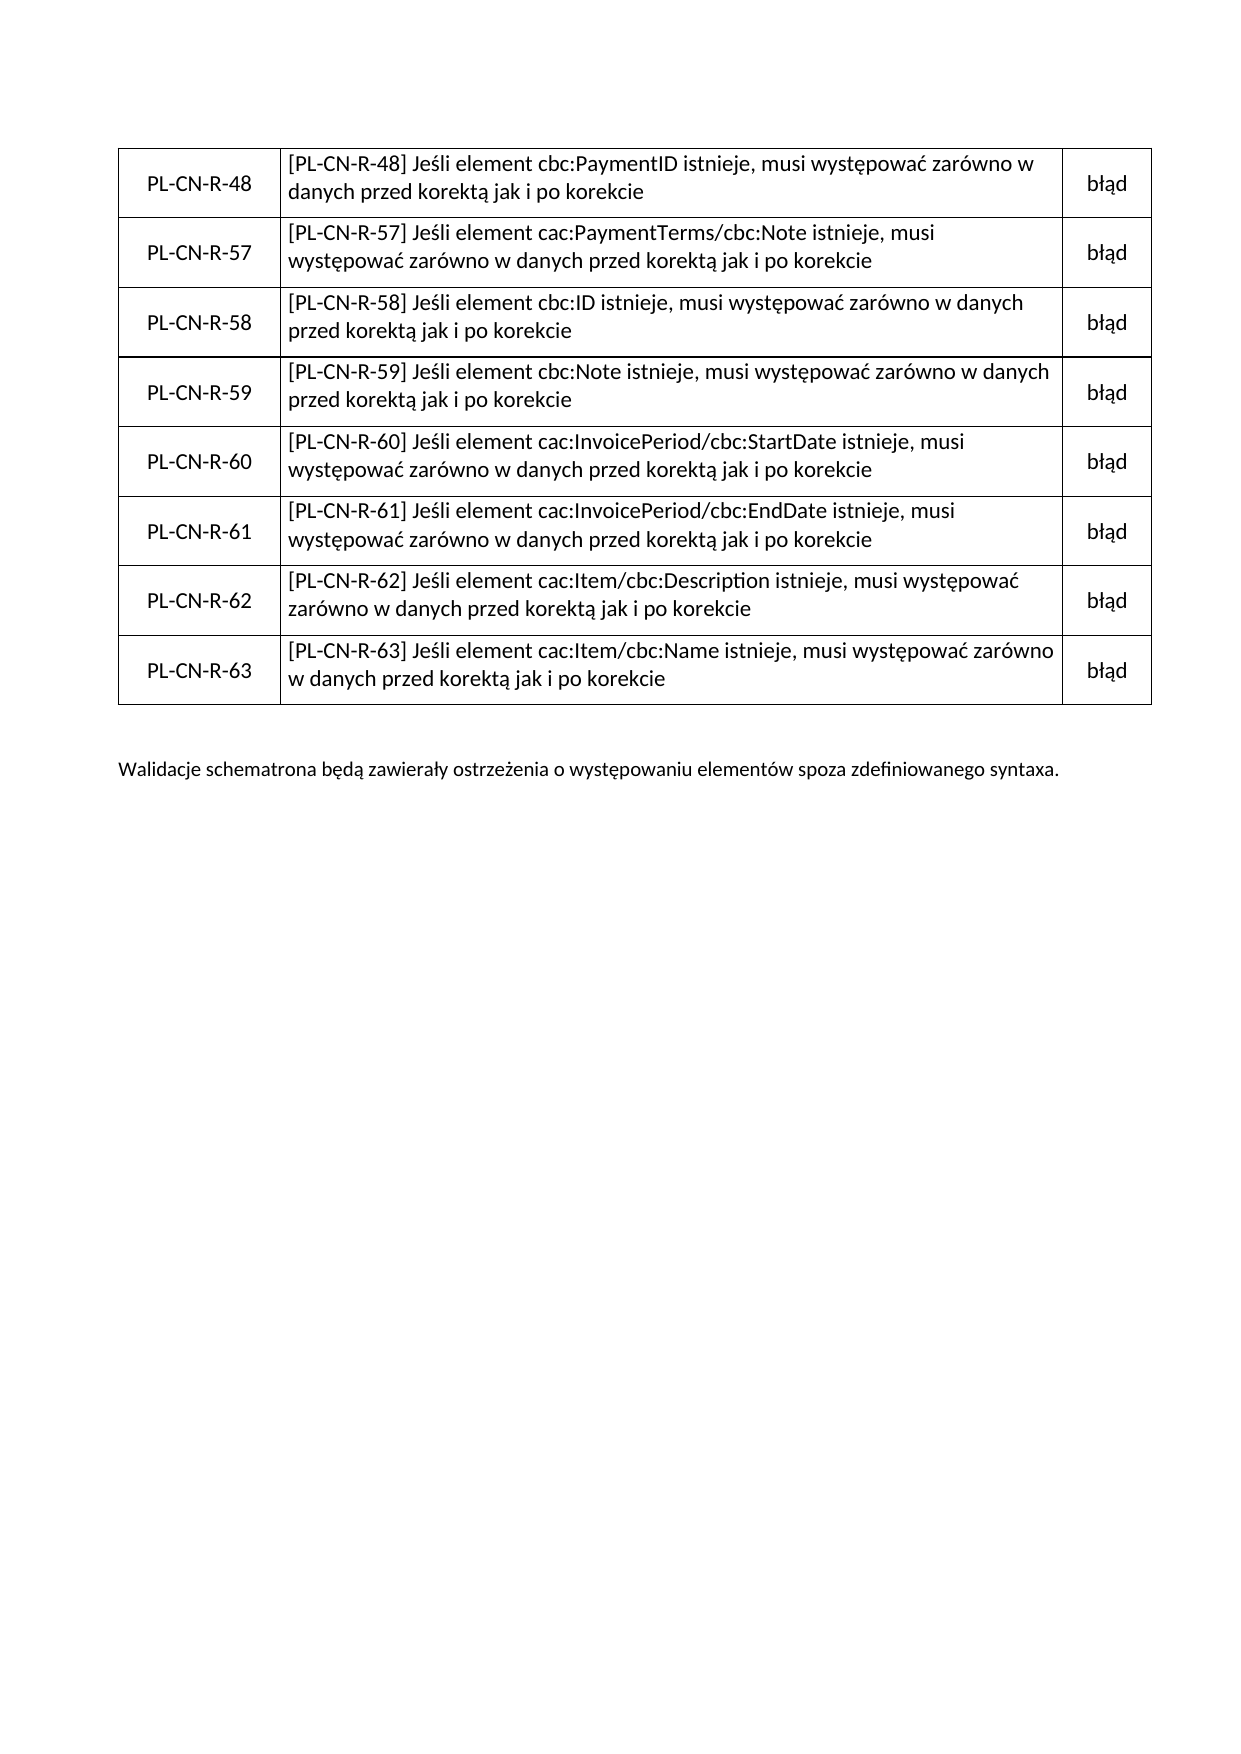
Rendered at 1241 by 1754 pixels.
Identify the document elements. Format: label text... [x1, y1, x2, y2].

table_cell [PL-CN-R-63] Jeśli element cac:Item/cbc:Name istnieje, musi występować zarówno w danych przed korektą jak i po korekcie [281, 636, 1062, 704]
table_cell PL-CN-R-62 [119, 566, 280, 635]
text Walidacje schematrona będą zawierały ostrzeżenia o występowaniu elementów spoza zdefiniowanego syntaxa. [118, 756, 1122, 782]
table_cell PL-CN-R-60 [119, 427, 280, 496]
table_cell [PL-CN-R-59] Jeśli element cbc:Note istnieje, musi występować zarówno w danych przed korektą jak i po korekcie [281, 358, 1062, 426]
table_cell błąd [1063, 218, 1151, 287]
table_cell PL-CN-R-59 [119, 358, 280, 426]
table_cell błąd [1063, 636, 1151, 704]
table_cell [PL-CN-R-57] Jeśli element cac:PaymentTerms/cbc:Note istnieje, musi występować zarówno w danych przed korektą jak i po korekcie [281, 218, 1062, 287]
table_cell błąd [1063, 149, 1151, 217]
table_cell [PL-CN-R-61] Jeśli element cac:InvoicePeriod/cbc:EndDate istnieje, musi występować zarówno w danych przed korektą jak i po korekcie [281, 497, 1062, 565]
table_cell PL-CN-R-61 [119, 497, 280, 565]
table_cell błąd [1063, 497, 1151, 565]
table_cell błąd [1063, 427, 1151, 496]
table_cell błąd [1063, 566, 1151, 635]
table_cell PL-CN-R-63 [119, 636, 280, 704]
table_cell [PL-CN-R-48] Jeśli element cbc:PaymentID istnieje, musi występować zarówno w danych przed korektą jak i po korekcie [281, 149, 1062, 217]
table_cell PL-CN-R-57 [119, 218, 280, 287]
table_cell PL-CN-R-58 [119, 288, 280, 356]
table_cell [PL-CN-R-60] Jeśli element cac:InvoicePeriod/cbc:StartDate istnieje, musi występować zarówno w danych przed korektą jak i po korekcie [281, 427, 1062, 496]
table_cell [PL-CN-R-58] Jeśli element cbc:ID istnieje, musi występować zarówno w danych przed korektą jak i po korekcie [281, 288, 1062, 356]
table_cell błąd [1063, 358, 1151, 426]
table_cell PL-CN-R-48 [119, 149, 280, 217]
table_cell [PL-CN-R-62] Jeśli element cac:Item/cbc:Description istnieje, musi występować zarówno w danych przed korektą jak i po korekcie [281, 566, 1062, 635]
table_cell błąd [1063, 288, 1151, 356]
